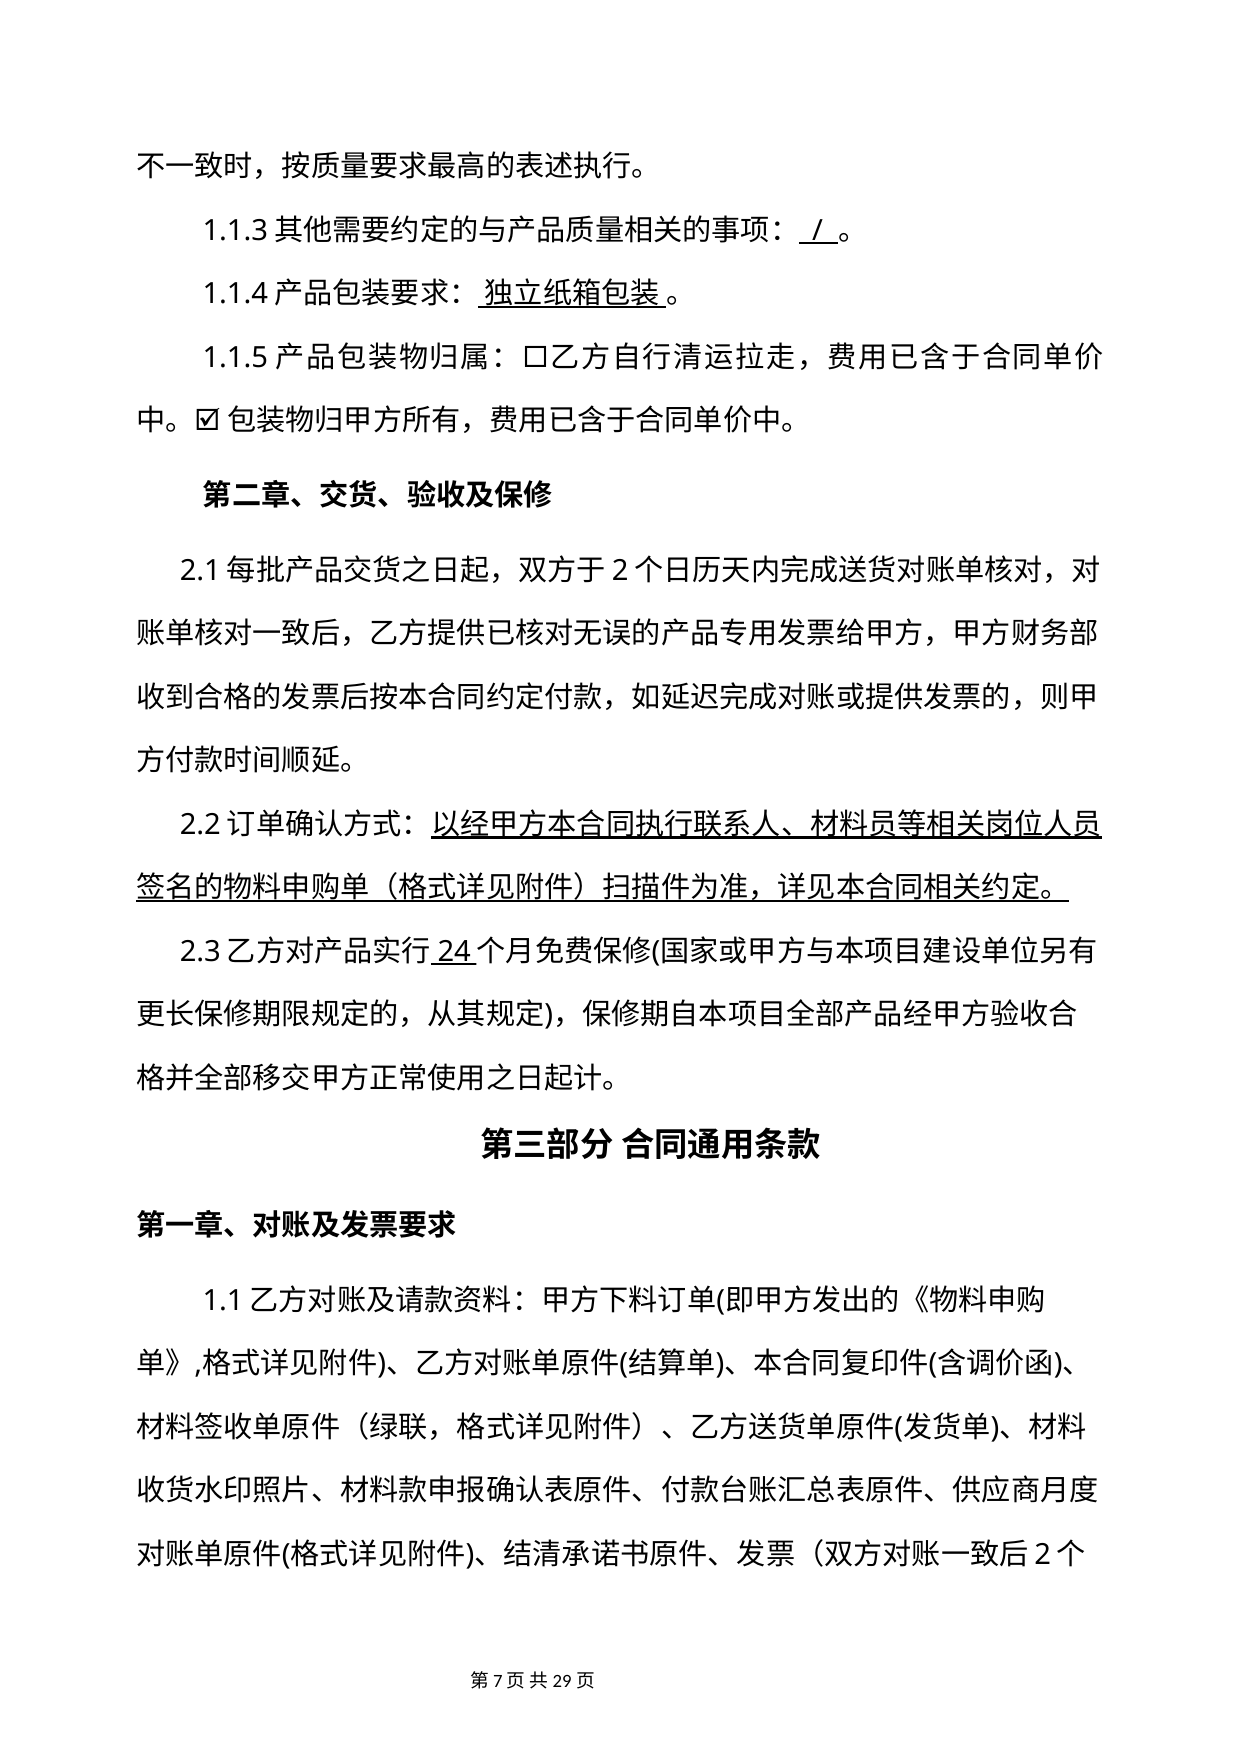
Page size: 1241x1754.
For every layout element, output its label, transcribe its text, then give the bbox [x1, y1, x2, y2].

list 合同通用条款 [136, 1118, 1164, 1166]
list 交货、验收及保修 [136, 460, 1104, 525]
list 2.3乙方对产品实行 24个月免费保修(国家或甲方与本项目建设单位另有更长保修期限规定的，从其规定)，保修期自本项目全部产品经甲方验收合格并全部移交甲方正常使用之日起计。 [136, 927, 1104, 1097]
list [136, 143, 1104, 185]
list 1.1.4产品包装要求： 独立纸箱包装 。 [136, 270, 1104, 312]
list 2.1每批产品交货之日起，双方于2个日历天内完成送货对账单核对，对账单核对一致后，乙方提供已核对无误的产品专用发票给甲方，甲方财务部收到合格的发票后按本合同约定付款，如延迟完成对账或提供发票的，则甲方付款时间顺延。 [136, 546, 1104, 779]
list 1.1.3其他需要约定的与产品质量相关的事项： / 。 [136, 206, 1104, 248]
list 2.2订单确认方式：以经甲方本合同执行联系人、材料员等相关岗位人员签名的物料申购单（格式详见附件）扫描件为准，详见本合同相关约定。 [136, 800, 1104, 906]
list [136, 1276, 1104, 1573]
list 对账及发票要求 [136, 1190, 1104, 1255]
list 1.1.5产品包装物归属：乙方自行清运拉走，费用已含于合同单价中。包装物归甲方所有，费用已含于合同单价中。 [136, 333, 1104, 439]
